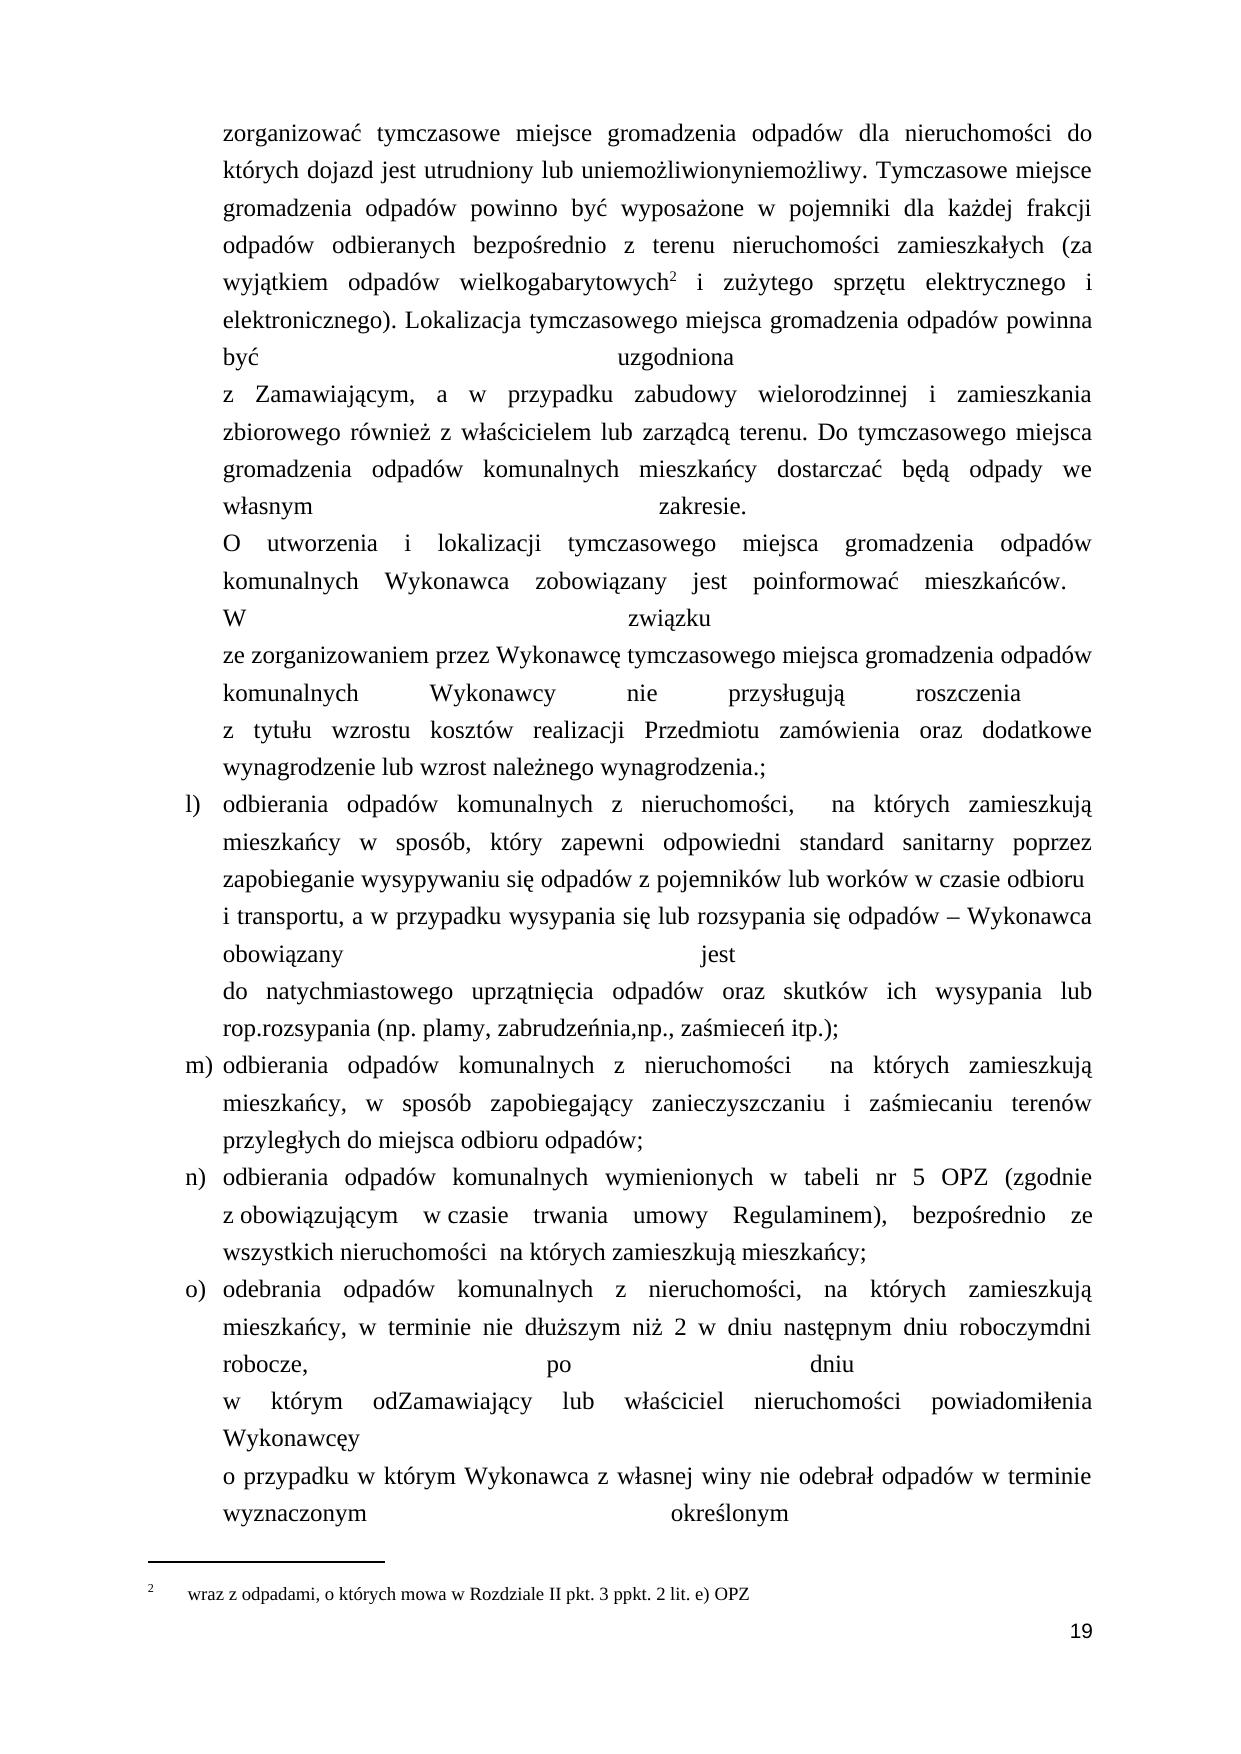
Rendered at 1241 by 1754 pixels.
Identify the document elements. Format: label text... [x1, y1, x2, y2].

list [185, 1274, 1093, 1527]
list odbierania odpadów komunalnych z nieruchomości na których zamieszkują mieszkańcyw sposób zapobiegający zanieczyszczaniu i zaśmiecaniu terenów przyległych do miejsca odbioru odpadów; [185, 1051, 1093, 1154]
list odbierania odpadów komunalnych z nieruchomości na których zamieszkują mieszkańcy w sposób, który zapewni odpowiedni standard sanitarny poprzez zapobieganie wysypywaniu się odpadów z pojemników lub worków w czasie odbioru i transportu, a w przypadku wysypania – Wykonawca obowiązany jest do natychmiastowego uprzątnięcia odpadów oraz skutków ich wysypania (np. plam, zabrudze itp.); [185, 789, 1093, 1042]
list odbierania odpadów komunalnych wymienionych w tabeli nr 5 OPZ (zgodnie z obowiązującym w czasie trwania umowy Regulaminem), bezpośrednio ze wszystkich nieruchomości na których zamieszkują mieszkańcy; [185, 1162, 1093, 1266]
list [185, 118, 1093, 781]
